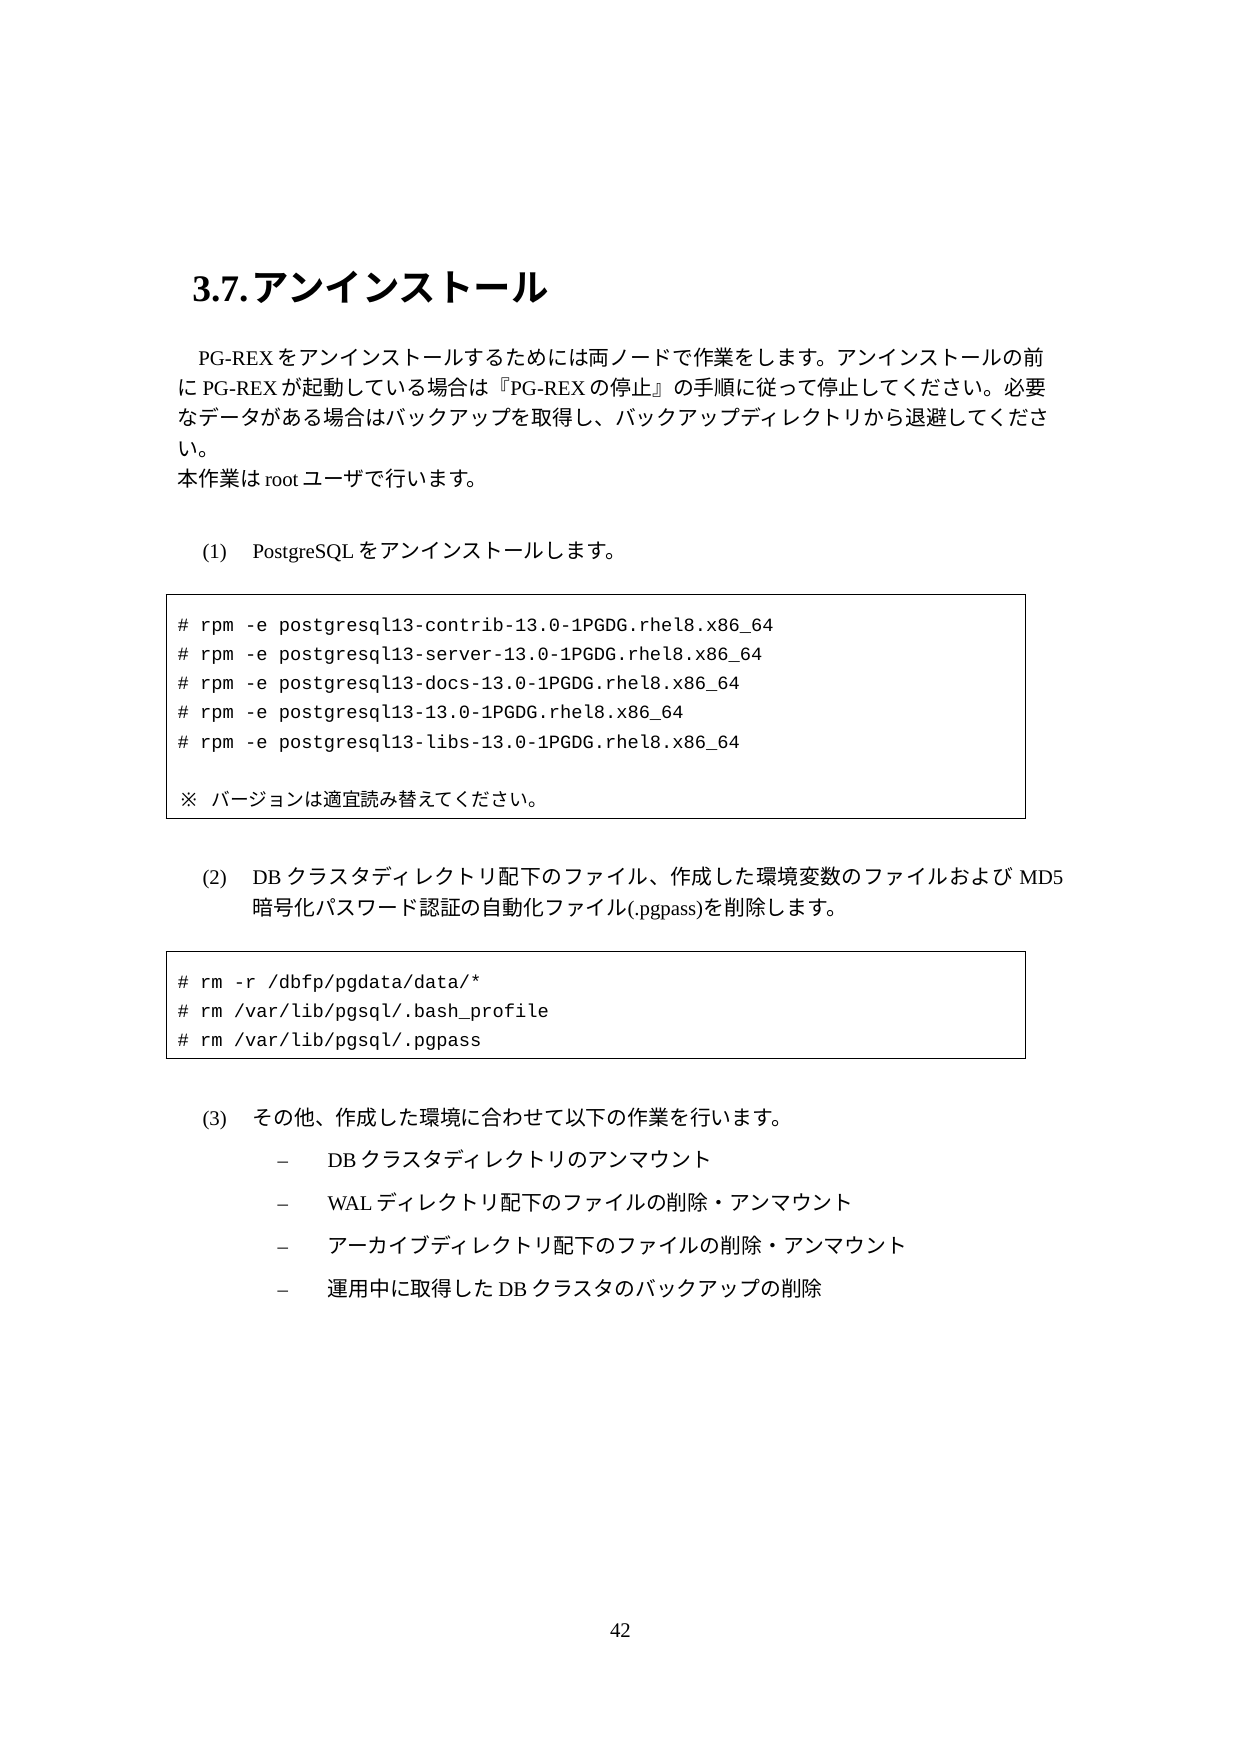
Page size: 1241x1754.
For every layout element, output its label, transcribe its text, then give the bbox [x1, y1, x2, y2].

list DBクラスタディレクトリ配下のファイル、作成した環境変数のファイルおよびMD5暗号化パスワード認証の自動化ファイル(.pgpass)を削除します。 [202, 861, 1063, 921]
text 本作業はrootユーザで行います。 [177, 462, 1054, 492]
list 運用中に取得したDBクラスタのバックアップの削除 [277, 1272, 1054, 1302]
list PostgreSQLをアンインストールします。 [202, 534, 1063, 564]
subtitle アンインストール [192, 261, 1063, 312]
list その他、作成した環境に合わせて以下の作業を行います。 [202, 1101, 1063, 1131]
list DBクラスタディレクトリのアンマウント [277, 1144, 1054, 1174]
table_header # rpm -e postgresql13-contrib-13.0-1PGDG.rhel8.x86_64 # rpm -e postgresql13-server-13.0-1PGDG.rhel8.x86_64 # rpm -e postgresql13-docs-13.0-1PGDG.rhel8.x86_64 # rpm -e postgresql13-13.0-1PGDG.rhel8.x86_64 # rpm -e postgresql13-libs-13.0-1PGDG.rhel8.x86_64 ※ バージョンは適宜読み替えてください。 [167, 595, 1025, 818]
text PG-REXをアンインストールするためには両ノードで作業をします。アンインストールの前にPG-REXが起動している場合は『PG-REXの停止』の手順に従って停止してください。必要なデータがある場合はバックアップを取得し、バックアップディレクトリから退避してください。 [177, 341, 1054, 462]
table_header # rm -r /dbfp/pgdata/data/* # rm /var/lib/pgsql/.bash_profile # rm /var/lib/pgsql/.pgpass [167, 952, 1025, 1058]
list アーカイブディレクトリ配下のファイルの削除・アンマウント [277, 1229, 1054, 1259]
list WALディレクトリ配下のファイルの削除・アンマウント [277, 1186, 1054, 1217]
